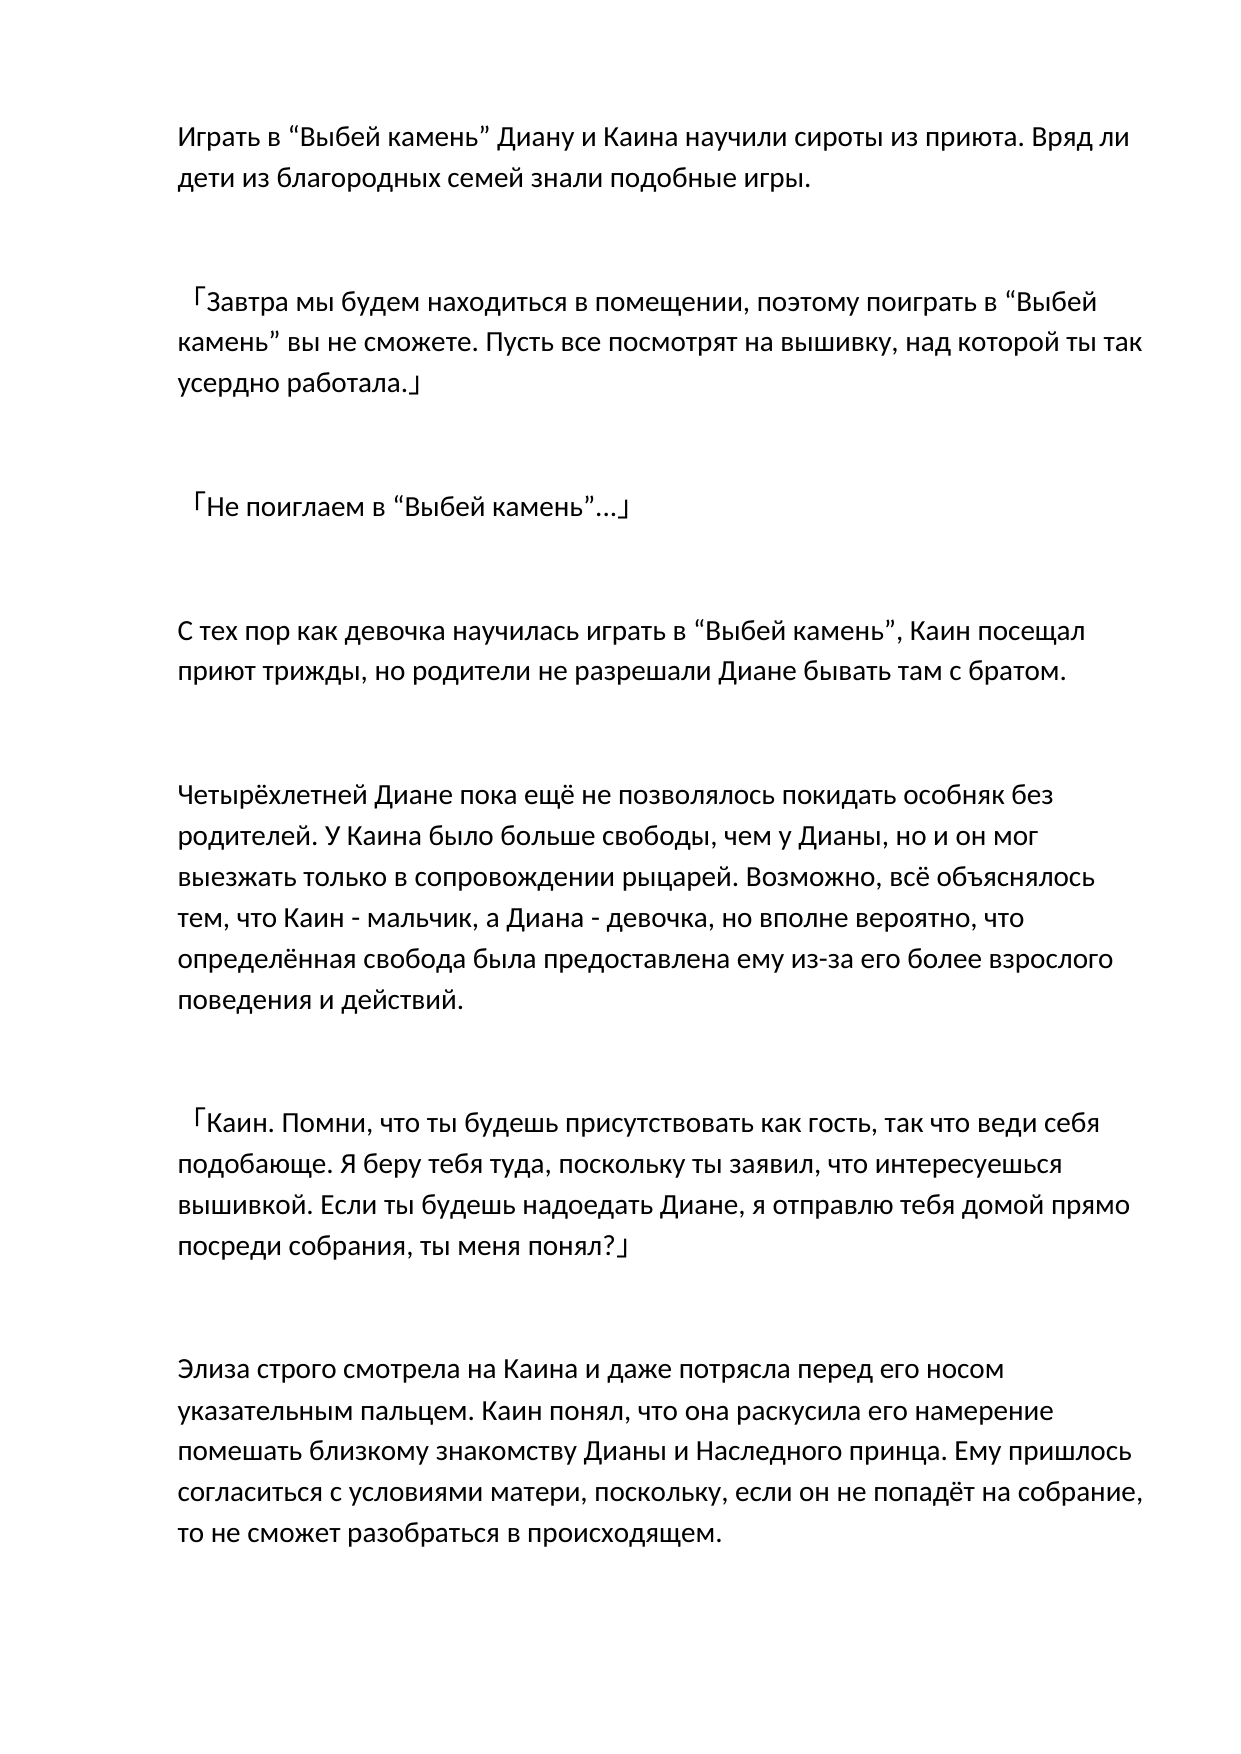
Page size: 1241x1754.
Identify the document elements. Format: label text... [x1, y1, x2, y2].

text 「Не поиглаем в “Выбей камень”...」 [177, 488, 1152, 524]
text С тех пор как девочка научилась играть в “Выбей камень”, Каин посещал приют трижды, но родители не разрешали Диане бывать там с братом. [177, 612, 1152, 688]
text Играть в “Выбей камень” Диану и Каина научили сироты из приюта. Вряд ли дети из благородных семей знали подобные игры. [177, 118, 1152, 195]
text 「Завтра мы будем находиться в помещении, поэтому поиграть в “Выбей камень” вы не сможете. Пусть все посмотрят на вышивку, над которой ты так усердно работала.」 [177, 283, 1152, 400]
text 「Каин. Помни, что ты будешь присутствовать как гость, так что веди себя подобающе. Я беру тебя туда, поскольку ты заявил, что интересуешься вышивкой. Если ты будешь надоедать Диане, я отправлю тебя домой прямо посреди собрания, ты меня понял?」 [177, 1104, 1152, 1263]
text Элиза строго смотрела на Каина и даже потрясла перед его носом указательным пальцем. Каин понял, что она раскусила его намерение помешать близкому знакомству Дианы и Наследного принца. Ему пришлось согласиться с условиями матери, поскольку, если он не попадёт на собрание, то не сможет разобраться в происходящем. [177, 1351, 1152, 1550]
text Четырёхлетней Диане пока ещё не позволялось покидать особняк без родителей. У Каина было больше свободы, чем у Дианы, но и он мог выезжать только в сопровождении рыцарей. Возможно, всё объяснялось тем, что Каин - мальчик, а Диана - девочка, но вполне вероятно, что определённая свобода была предоставлена ему из-за его более взрослого поведения и действий. [177, 776, 1152, 1016]
